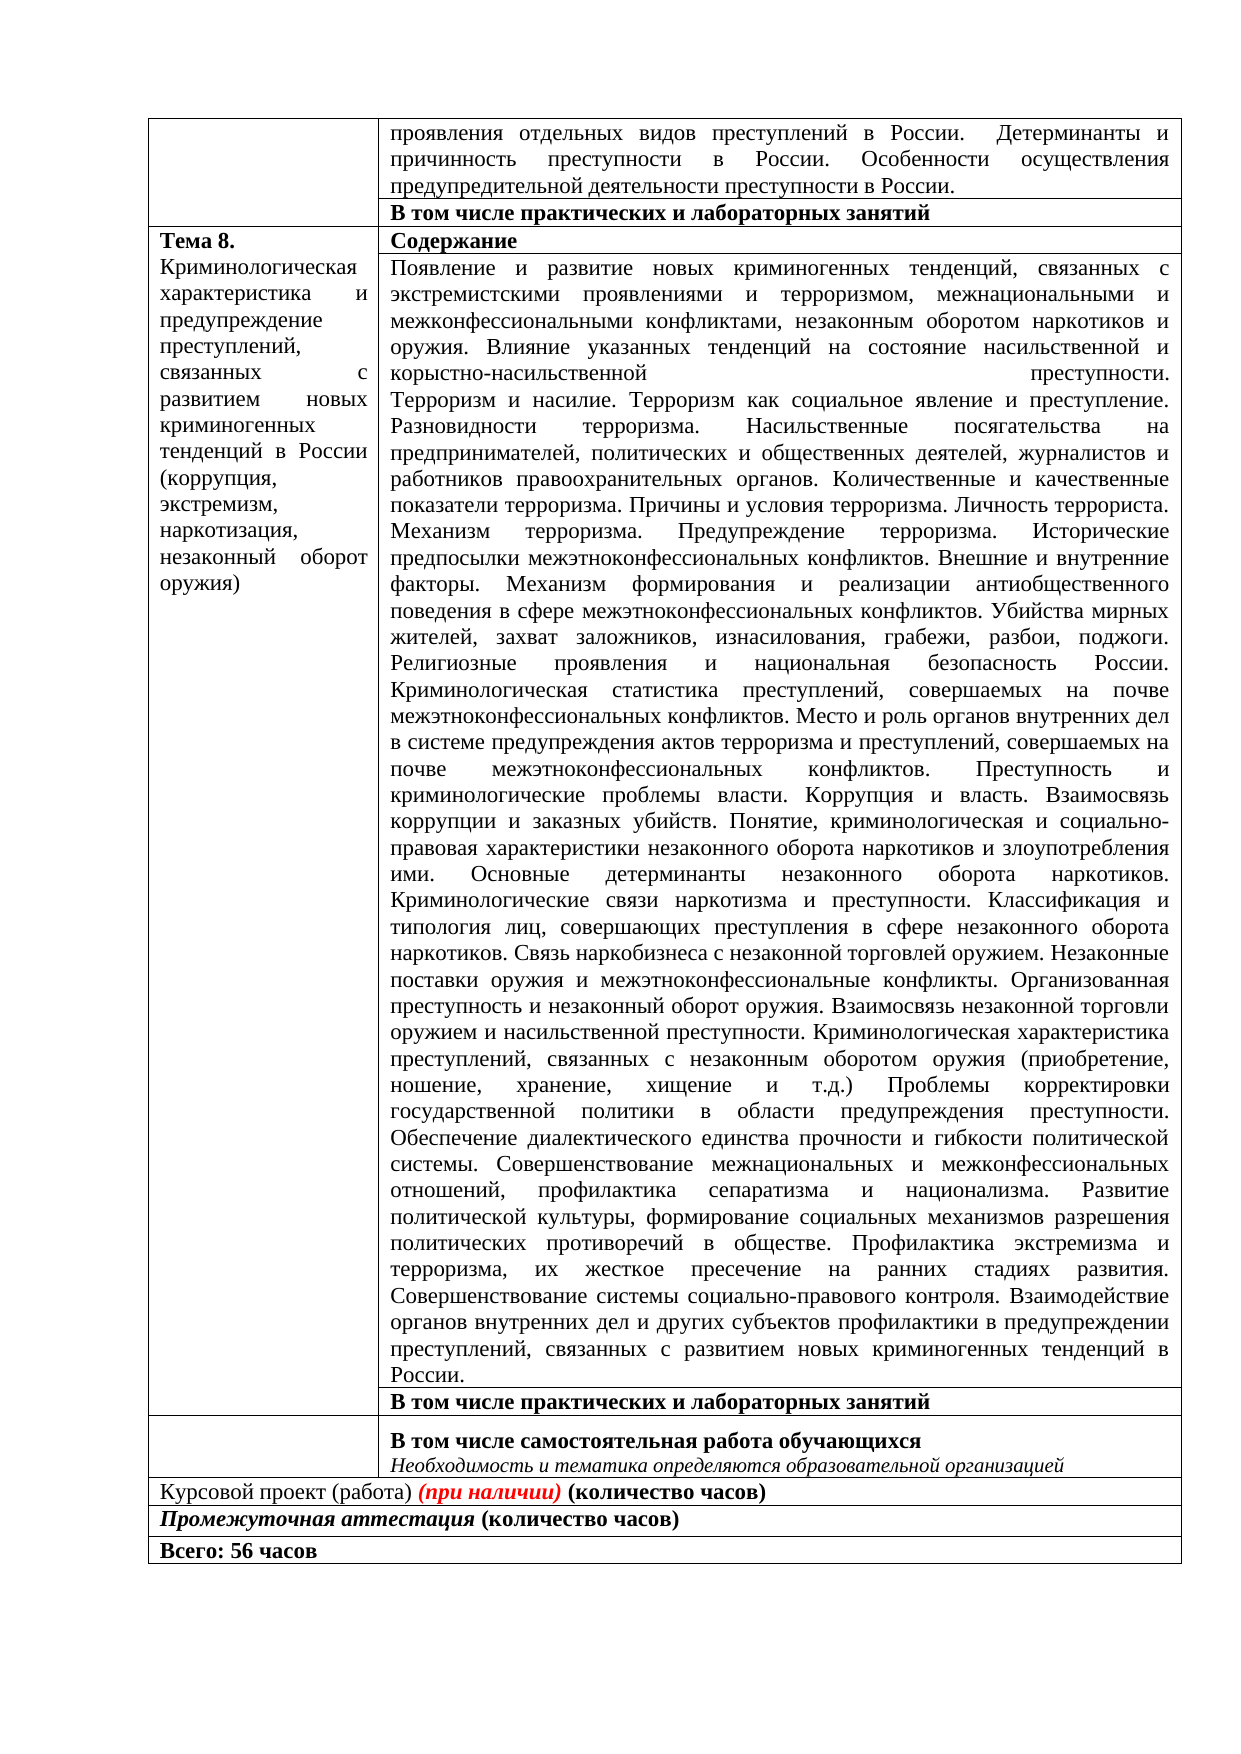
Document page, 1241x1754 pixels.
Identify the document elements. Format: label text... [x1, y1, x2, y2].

table_cell Тема 8. Криминологическая характеристика и предупреждение преступлений, связанных с развитием новых криминогенных тенденций в России (коррупция, экстремизм, наркотизация, незаконный оборот оружия) [149, 227, 378, 1415]
table_cell Появление и развитие новых криминогенных тенденций, связанных с экстремистскими проявлениями и терроризмом, межнациональными и межконфессиональными конфликтами, незаконным оборотом наркотиков и оружия. Влияние указанных тенденций на состояние насильственной и корыстно-насильственной преступности. Терроризм и насилие. Терроризм как социальное явление и преступление. Разновидности терроризма. Насильственные посягательства на предпринимателей, политических и общественных деятелей, журналистов и работников правоохранительных органов. Количественные и качественные показатели терроризма. Причины и условия терроризма. Личность террориста. Механизм терроризма. Предупреждение терроризма. Исторические предпосылки межэтноконфессиональных конфликтов. Внешние и внутренние факторы. Механизм формирования и реализации антиобщественного поведения в сфере межэтноконфессиональных конфликтов. Убийства мирных жителей, захват заложников, изнасилования, грабежи, разбои, поджоги. Религиозные проявления и национальная безопасность России. Криминологическая статистика преступлений, совершаемых на почве межэтноконфессиональных конфликтов. Место и роль органов внутренних дел в системе предупреждения актов терроризма и преступлений, совершаемых на почве межэтноконфессиональных конфликтов. Преступность и криминологические проблемы власти. Коррупция и власть. Взаимосвязь коррупции и заказных убийств. Понятие, криминологическая и социально-правовая характеристики незаконного оборота наркотиков и злоупотребления ими. Основные детерминанты незаконного оборота наркотиков. Криминологические связи наркотизма и преступности. Классификация и типология лиц, совершающих преступления в сфере незаконного оборота наркотиков. Связь наркобизнеса с незаконной торговлей оружием. Незаконные поставки оружия и межэтноконфессиональные конфликты. Организованная преступность и незаконный оборот оружия. Взаимосвязь незаконной торговли оружием и насильственной преступности. Криминологическая характеристика преступлений, связанных с незаконным оборотом оружия (приобретение, ношение, хранение, хищение и т.д.) Проблемы корректировки государственной политики в области предупреждения преступности. Обеспечение диалектического единства прочности и гибкости политической системы. Совершенствование межнациональных и межконфессиональных отношений, профилактика сепаратизма и национализма. Развитие политической культуры, формирование социальных механизмов разрешения политических противоречий в обществе. Профилактика экстремизма и терроризма, их жесткое пресечение на ранних стадиях развития. Совершенствование системы социально-правового контроля. Взаимодействие органов внутренних дел и других субъектов профилактики в предупреждении преступлений, связанных с развитием новых криминогенных тенденций в России. [379, 254, 1181, 1387]
table_cell Промежуточная аттестация (количество часов) [149, 1506, 1181, 1536]
table_cell В том числе самостоятельная работа обучающихся Необходимость и тематика определяются образовательной организацией [379, 1416, 1181, 1477]
table_cell Курсовой проект (работа) (при наличии) (количество часов) [149, 1478, 1181, 1504]
table_cell [149, 1416, 378, 1477]
table_cell Всего: 56 часов [149, 1537, 1181, 1563]
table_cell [379, 119, 1181, 198]
table_cell В том числе практических и лабораторных занятий [379, 1388, 1181, 1415]
table_cell Содержание [379, 227, 1181, 253]
table_cell В том числе практических и лабораторных занятий [379, 199, 1181, 226]
